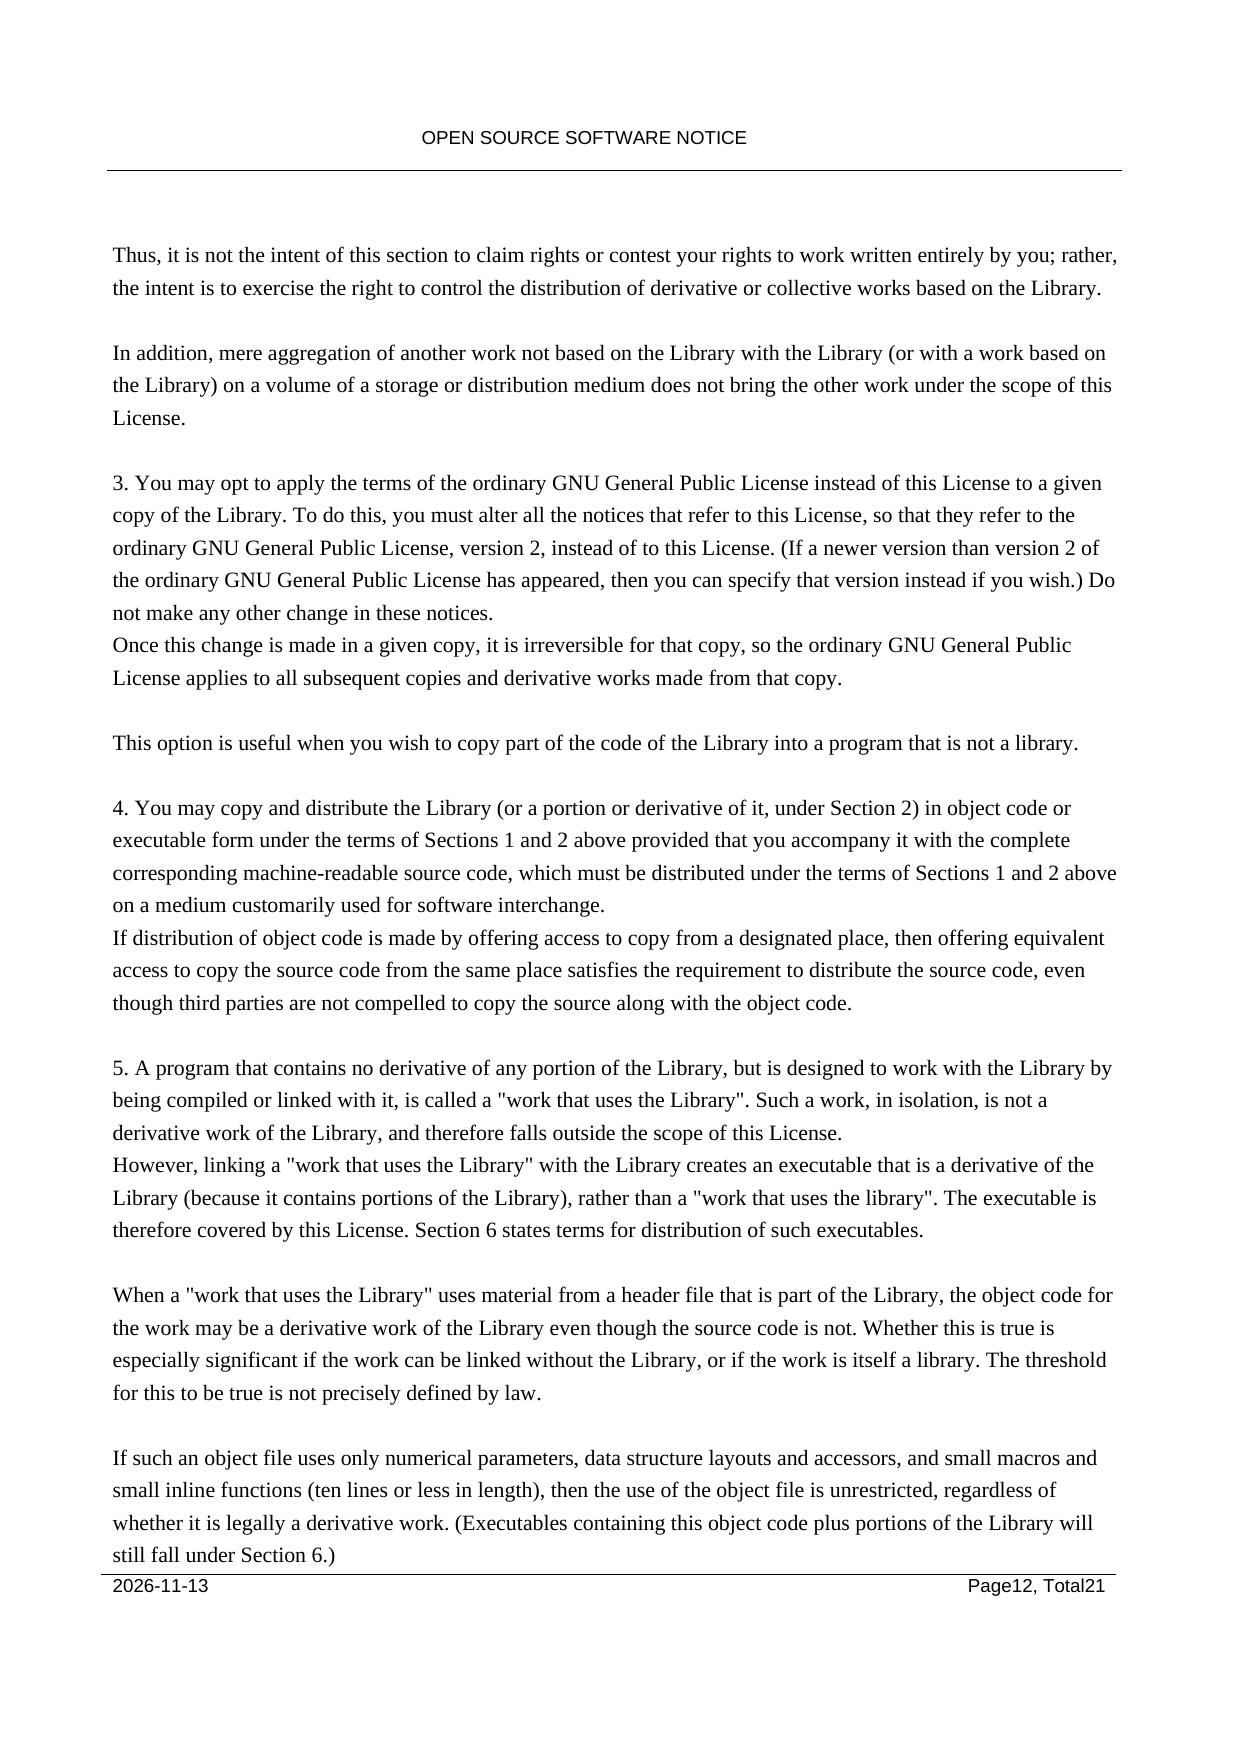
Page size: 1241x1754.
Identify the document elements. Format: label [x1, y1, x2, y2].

text [112, 206, 1128, 1571]
